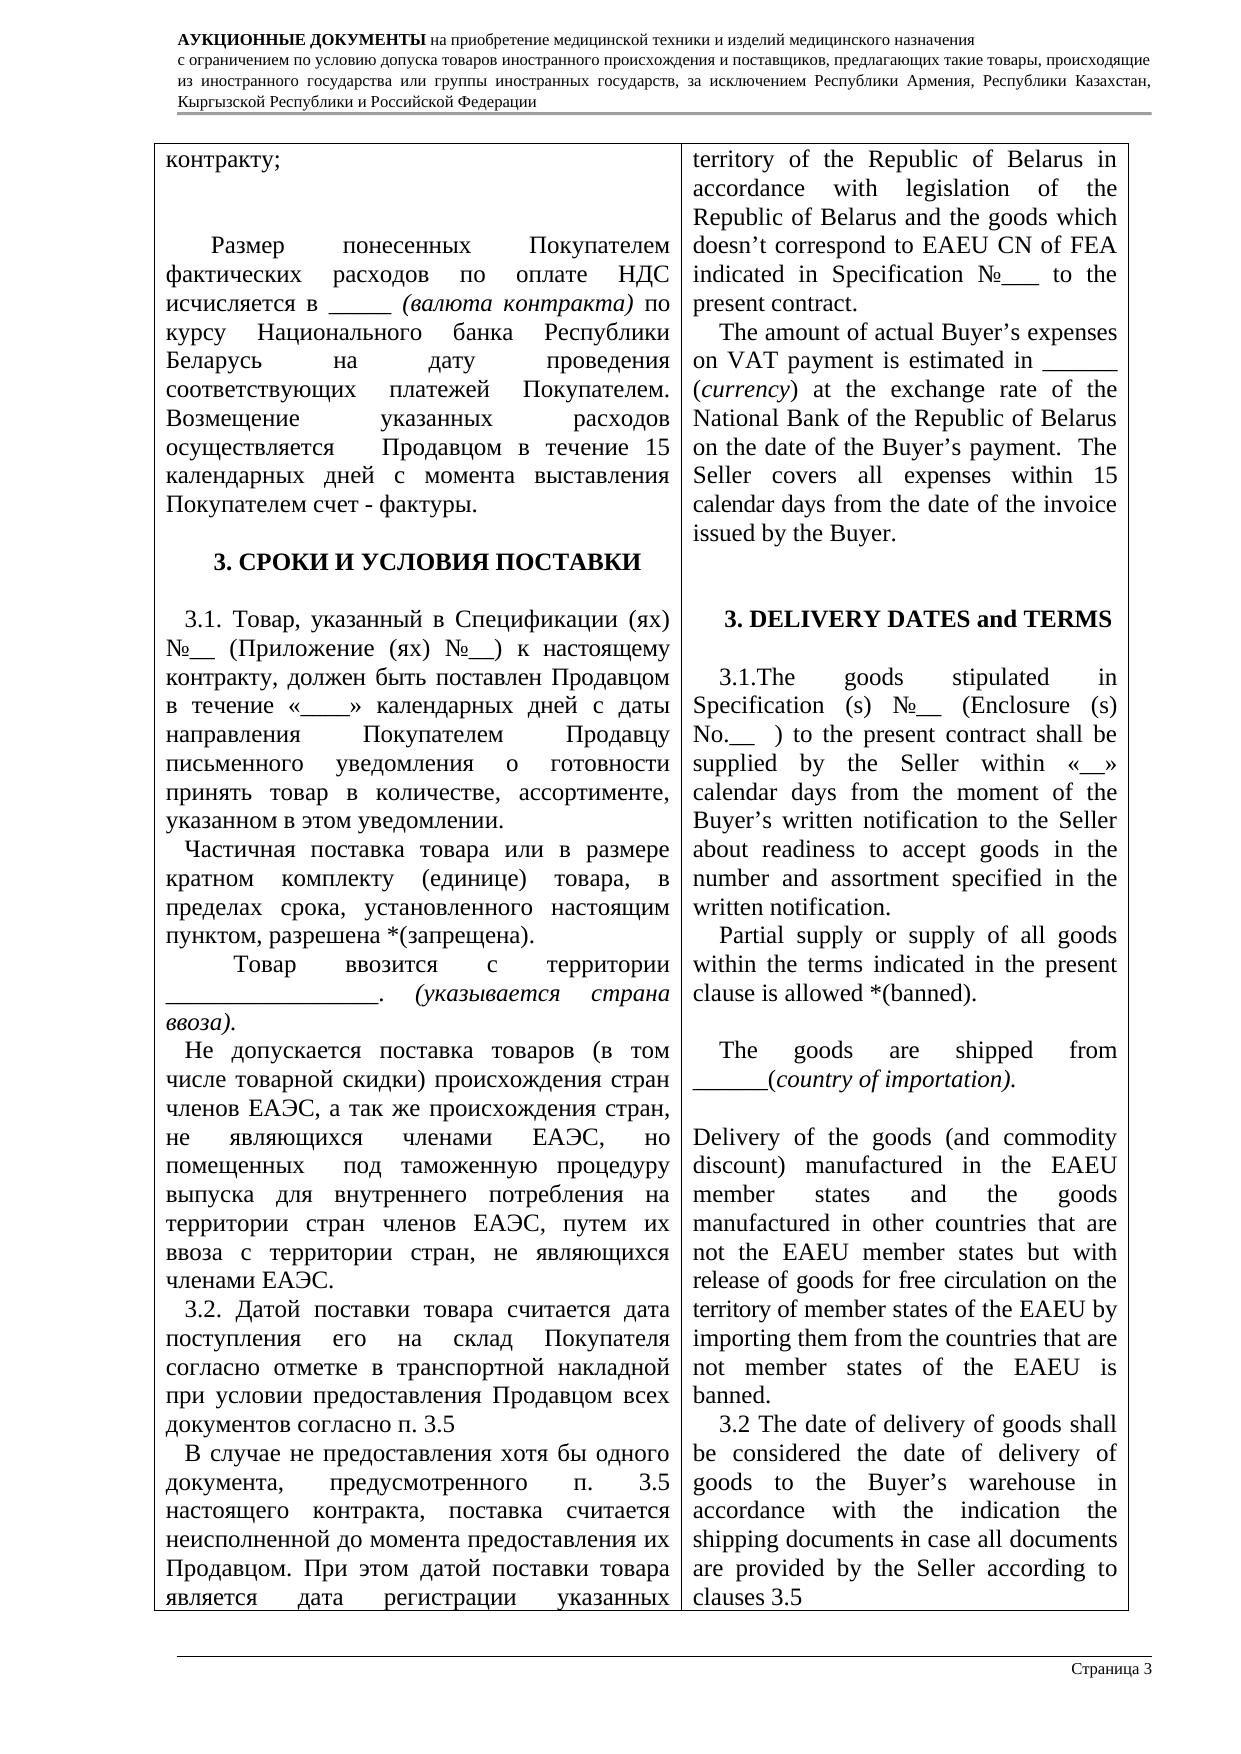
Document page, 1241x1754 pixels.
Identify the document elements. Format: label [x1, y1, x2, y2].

table_header [682, 144, 1128, 1610]
table_header [155, 144, 681, 1610]
